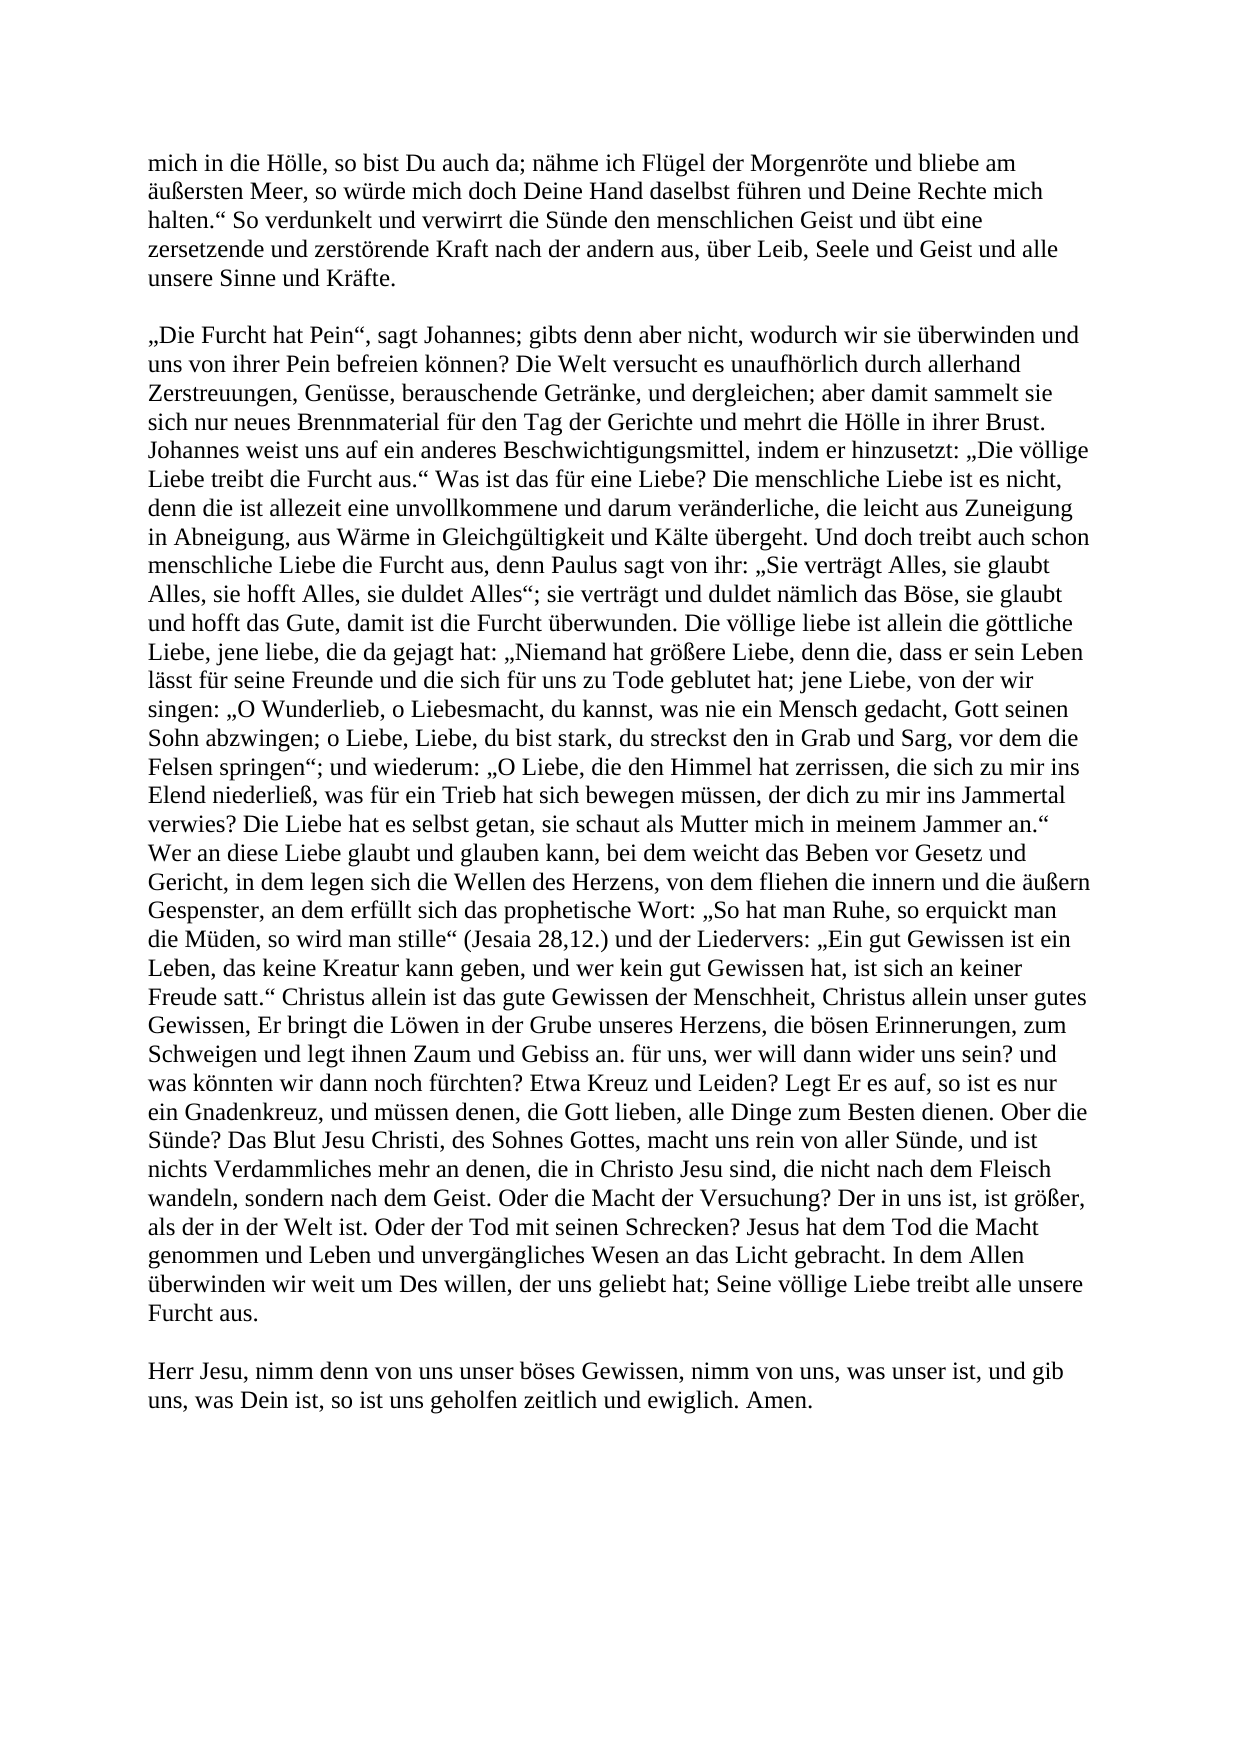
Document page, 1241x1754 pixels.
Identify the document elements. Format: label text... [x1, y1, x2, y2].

text „Die Furcht hat Pein“, sagt Johannes; gibts denn aber nicht, wodurch wir sie überwinden und uns von ihrer Pein befreien können? Die Welt versucht es unaufhörlich durch allerhand Zerstreuungen, Genüsse, berauschende Getränke, und dergleichen; aber damit sammelt sie sich nur neues Brennmaterial für den Tag der Gerichte und mehrt die Hölle in ihrer Brust. Johannes weist uns auf ein anderes Beschwichtigungsmittel, indem er hinzusetzt: „Die völlige Liebe treibt die Furcht aus.“ Was ist das für eine Liebe? Die menschliche Liebe ist es nicht, denn die ist allezeit eine unvollkommene und darum veränderliche, die leicht aus Zuneigung in Abneigung, aus Wärme in Gleichgültigkeit und Kälte übergeht. Und doch treibt auch schon menschliche Liebe die Furcht aus, denn Paulus sagt von ihr: „Sie verträgt Alles, sie glaubt Alles, sie hofft Alles, sie duldet Alles“; sie verträgt und duldet nämlich das Böse, sie glaubt und hofft das Gute, damit ist die Furcht überwunden. Die völlige liebe ist allein die göttliche Liebe, jene liebe, die da gejagt hat: „Niemand hat größere Liebe, denn die, dass er sein Leben lässt für seine Freunde und die sich für uns zu Tode geblutet hat; jene Liebe, von der wir singen: „O Wunderlieb, o Liebesmacht, du kannst, was nie ein Mensch gedacht, Gott seinen Sohn abzwingen; o Liebe, Liebe, du bist stark, du streckst den in Grab und Sarg, vor dem die Felsen springen“; und wiederum: „O Liebe, die den Himmel hat zerrissen, die sich zu mir ins Elend niederließ, was für ein Trieb hat sich bewegen müssen, der dich zu mir ins Jammertal verwies? Die Liebe hat es selbst getan, sie schaut als Mutter mich in meinem Jammer an.“ Wer an diese Liebe glaubt und glauben kann, bei dem weicht das Beben vor Gesetz und Gericht, in dem legen sich die Wellen des Herzens, von dem fliehen die innern und die äußern Gespenster, an dem erfüllt sich das prophetische Wort: „So hat man Ruhe, so erquickt man die Müden, so wird man stille“ (Jesaia 28,12.) und der Liedervers: „Ein gut Gewissen ist ein Leben, das keine Kreatur kann geben, und wer kein gut Gewissen hat, ist sich an keiner Freude satt.“ Christus allein ist das gute Gewissen der Menschheit, Christus allein unser gutes Gewissen, Er bringt die Löwen in der Grube unseres Herzens, die bösen Erinnerungen, zum Schweigen und legt ihnen Zaum und Gebiss an. für uns, wer will dann wider uns sein? und was könnten wir dann noch fürchten? Etwa Kreuz und Leiden? Legt Er es auf, so ist es nur ein Gnadenkreuz, und müssen denen, die Gott lieben, alle Dinge zum Besten dienen. Ober die Sünde? Das Blut Jesu Christi, des Sohnes Gottes, macht uns rein von aller Sünde, und ist nichts Verdammliches mehr an denen, die in Christo Jesu sind, die nicht nach dem Fleisch wandeln, sondern nach dem Geist. Oder die Macht der Versuchung? Der in uns ist, ist größer, als der in der Welt ist. Oder der Tod mit seinen Schrecken? Jesus hat dem Tod die Macht genommen und Leben und unvergängliches Wesen an das Licht gebracht. In dem Allen überwinden wir weit um Des willen, der uns geliebt hat; Seine völlige Liebe treibt alle unsere Furcht aus. [148, 321, 1093, 1327]
text Herr Jesu, nimm denn von uns unser böses Gewissen, nimm von uns, was unser ist, und gib uns, was Dein ist, so ist uns geholfen zeitlich und ewiglich. Amen. [148, 1356, 1093, 1413]
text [148, 148, 1093, 291]
